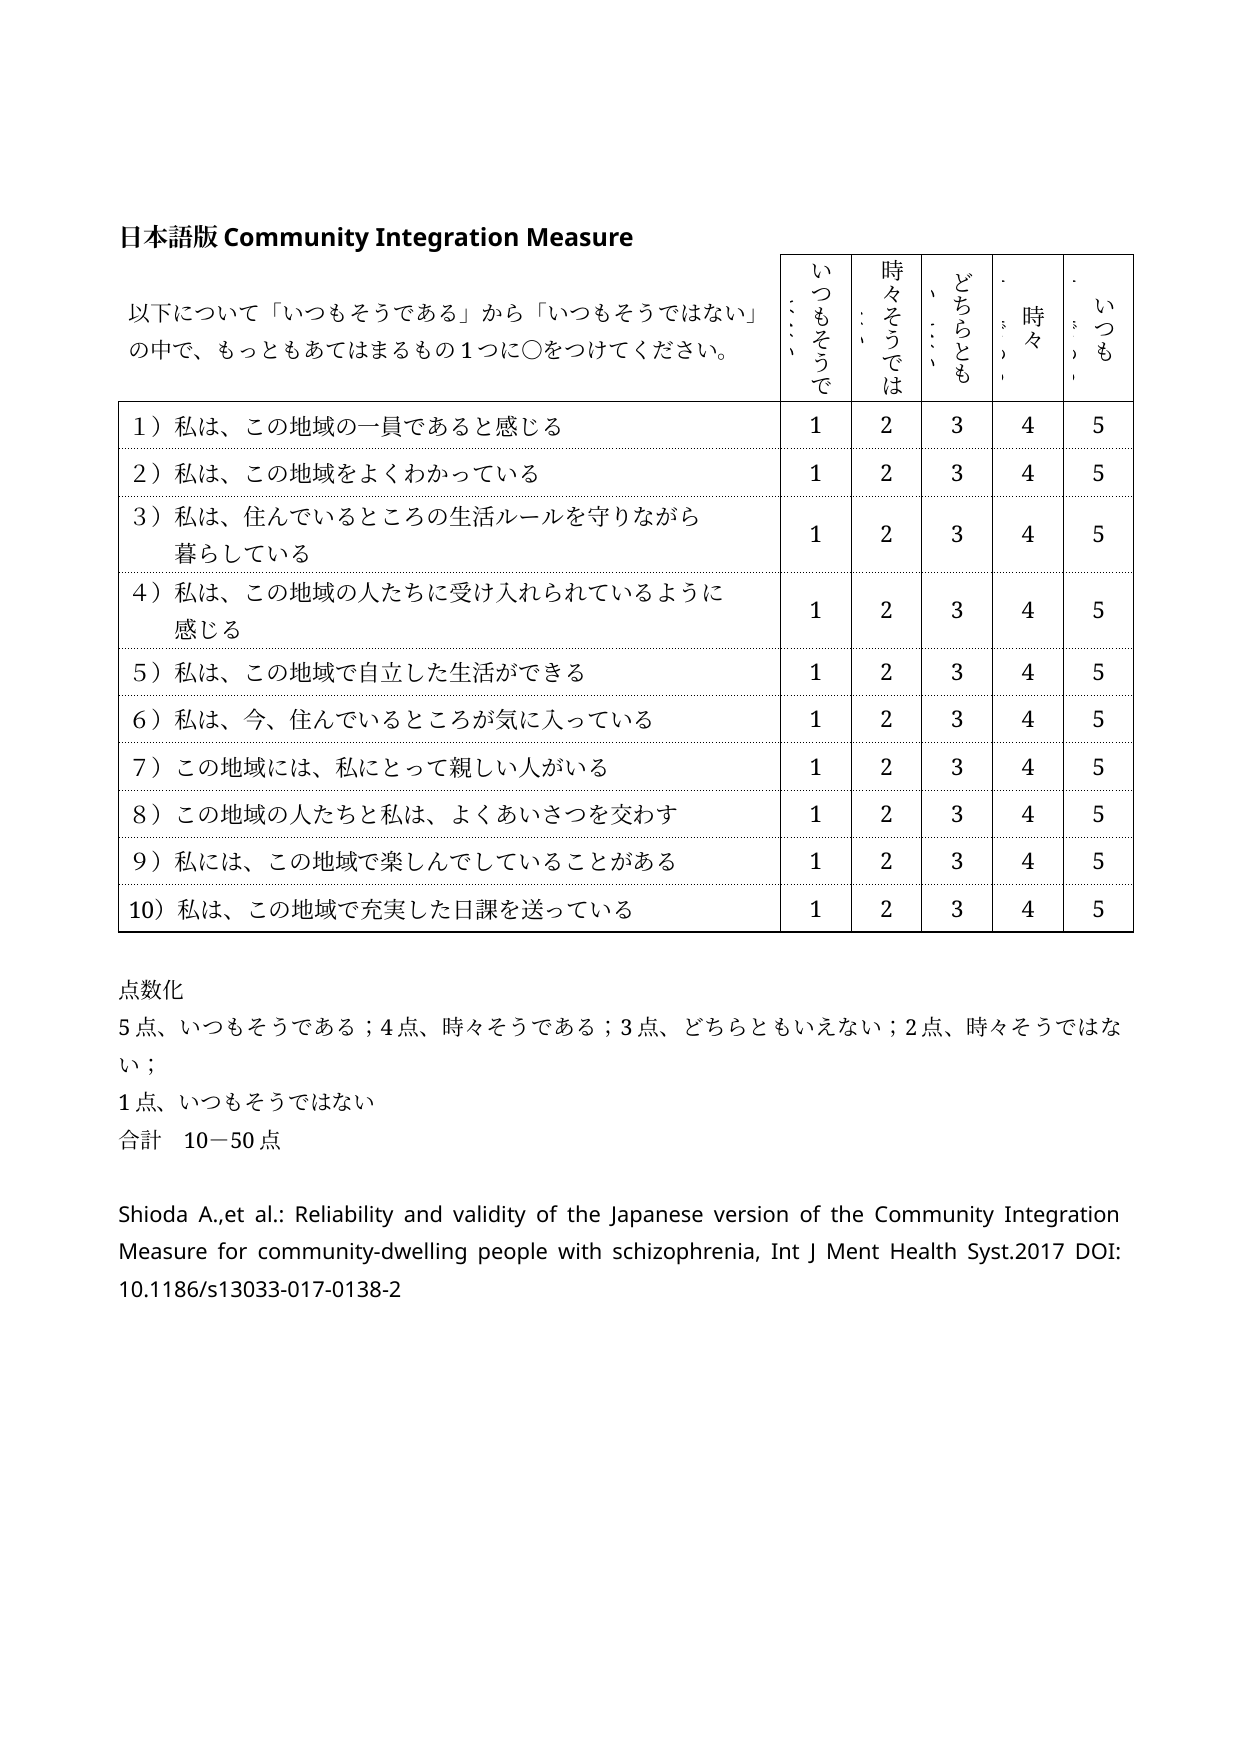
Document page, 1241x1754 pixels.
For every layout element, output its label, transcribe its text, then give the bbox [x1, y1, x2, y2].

table_cell 5 [1064, 402, 1133, 448]
table_cell 10）私は、この地域で充実した日課を送っている [119, 884, 780, 931]
table_cell 4 [993, 742, 1063, 789]
table_cell 5 [1064, 742, 1133, 789]
table_cell 1 [781, 837, 851, 884]
table_cell 5 [1064, 496, 1133, 572]
table_cell 2 [852, 648, 921, 695]
table_cell ４）私は、この地域の人たちに受け入れられているように 感じる [119, 572, 780, 648]
table_cell 5 [1064, 790, 1133, 837]
table_header 時々 そうである [993, 255, 1063, 401]
table_cell 3 [922, 837, 992, 884]
table_cell 1 [781, 448, 851, 496]
text 1点、いつもそうではない [118, 1082, 1122, 1120]
table_cell ９）私には、この地域で楽しんでしていることがある [119, 837, 780, 884]
table_cell 4 [993, 402, 1063, 448]
table_cell 4 [993, 572, 1063, 648]
table_header 時々そうではない [852, 255, 921, 401]
table_cell 5 [1064, 837, 1133, 884]
text Shioda A.,et al.: Reliability and validity of the Japanese version of the Community Integration Measure for community-dwelling people with schizophrenia, Int J Ment Health Syst.2017 DOI: 10.1186/s13033-017-0138-2 [118, 1195, 1122, 1307]
table_header どちらとも いえない [922, 255, 992, 401]
table_cell 1 [781, 402, 851, 448]
table_cell 2 [852, 790, 921, 837]
table_cell 3 [922, 790, 992, 837]
table_cell 4 [993, 695, 1063, 742]
table_cell 4 [993, 496, 1063, 572]
table_cell ５）私は、この地域で自立した生活ができる [119, 648, 780, 695]
table_cell 5 [1064, 448, 1133, 496]
table_cell 3 [922, 884, 992, 931]
table_cell 3 [922, 572, 992, 648]
table_cell 3 [922, 742, 992, 789]
table_cell 5 [1064, 695, 1133, 742]
table_cell 3 [922, 402, 992, 448]
table_header いつも そうである [1064, 255, 1133, 401]
table_cell ３）私は、住んでいるところの生活ルールを守りながら 暮らしている [119, 496, 780, 572]
table_cell 3 [922, 648, 992, 695]
table_cell ８）この地域の人たちと私は、よくあいさつを交わす [119, 790, 780, 837]
table_header いつもそうではない [781, 255, 851, 401]
table_cell 4 [993, 790, 1063, 837]
table_cell 2 [852, 837, 921, 884]
table_header 以下について「いつもそうである」から「いつもそうではない」の中で、もっともあてはまるもの1つに○をつけてください。 [118, 254, 780, 401]
table_cell 1 [781, 572, 851, 648]
table_cell ６）私は、今、住んでいるところが気に入っている [119, 695, 780, 742]
table_cell 2 [852, 448, 921, 496]
table_cell 1 [781, 648, 851, 695]
table_cell 2 [852, 884, 921, 931]
table_cell 2 [852, 496, 921, 572]
table_cell １）私は、この地域の一員であると感じる [119, 402, 780, 448]
table_cell 4 [993, 884, 1063, 931]
table_cell ７）この地域には、私にとって親しい人がいる [119, 742, 780, 789]
text 合計 10－50点 [118, 1120, 1122, 1157]
table_cell 5 [1064, 884, 1133, 931]
table_cell 3 [922, 695, 992, 742]
table_cell 3 [922, 448, 992, 496]
table_cell 1 [781, 695, 851, 742]
table_cell 4 [993, 837, 1063, 884]
table_cell 1 [781, 790, 851, 837]
table_cell ２）私は、この地域をよくわかっている [119, 448, 780, 496]
table_cell 1 [781, 884, 851, 931]
table_cell 5 [1064, 648, 1133, 695]
text 日本語版Community Integration Measure [118, 217, 1122, 254]
table_cell 2 [852, 572, 921, 648]
table_cell 2 [852, 695, 921, 742]
text 点数化 [118, 970, 1122, 1007]
table_cell 3 [922, 496, 992, 572]
table_cell 2 [852, 742, 921, 789]
text 5点、いつもそうである；4点、時々そうである；3点、どちらともいえない；2点、時々そうではない； [118, 1007, 1122, 1082]
table_cell 1 [781, 496, 851, 572]
table_cell 2 [852, 402, 921, 448]
table_cell 4 [993, 448, 1063, 496]
table_cell 5 [1064, 572, 1133, 648]
table_cell 4 [993, 648, 1063, 695]
table_cell 1 [781, 742, 851, 789]
